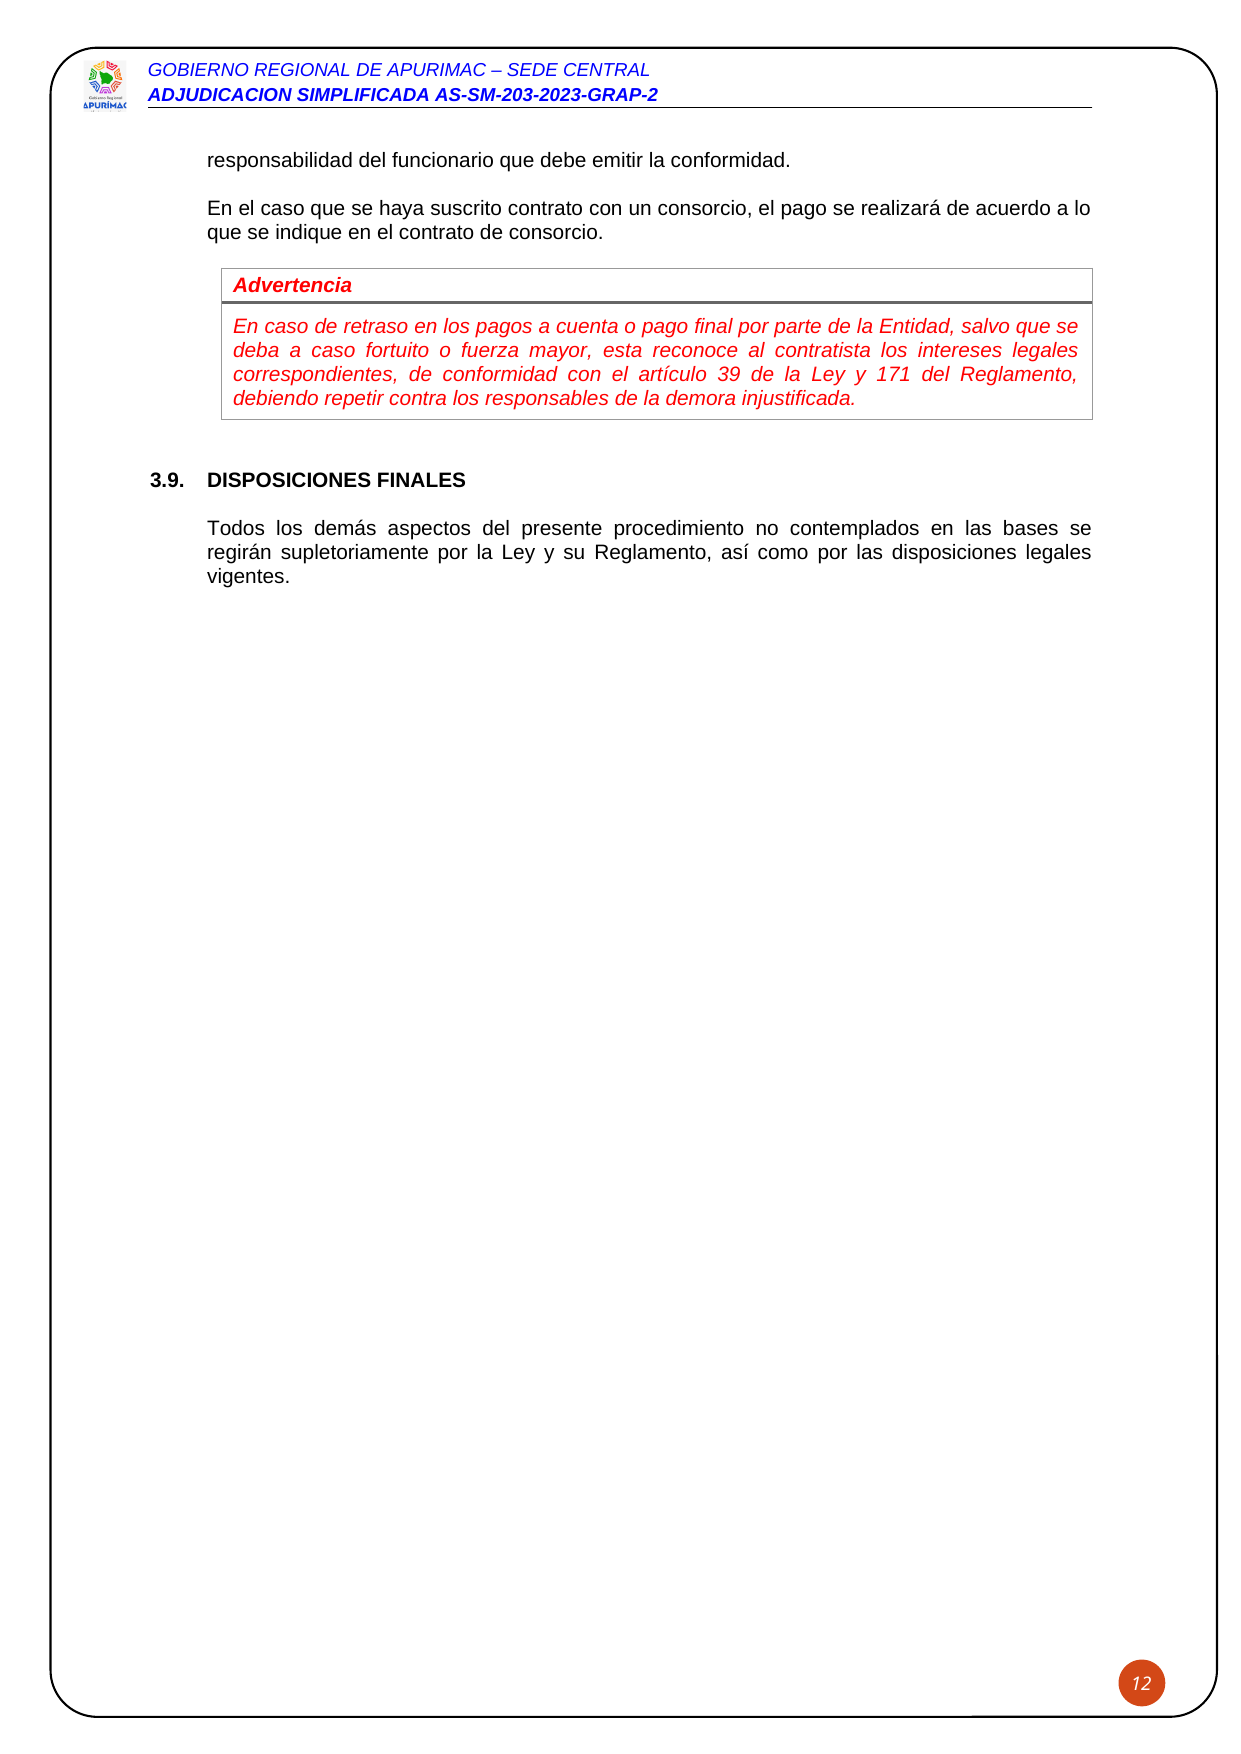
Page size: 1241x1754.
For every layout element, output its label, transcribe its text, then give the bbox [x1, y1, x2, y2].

text En el caso que se haya suscrito contrato con un consorcio, el pago se realizará de acuerdo a lo que se indique en el contrato de consorcio. [207, 196, 1092, 243]
table_cell En caso de retraso en los pagos a cuenta o pago final por parte de la Entidad, salvo que se deba a caso fortuito o fuerza mayor, esta reconoce al contratista los intereses legales correspondientes, de conformidad con el artículo 39 de la Ley y 171 del Reglamento, debiendo repetir contra los responsables de la demora injustificada. [222, 304, 1092, 419]
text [207, 148, 1092, 172]
picture [82, 60, 127, 111]
list Todos los demás aspectos del presente procedimiento no contemplados en las bases se regirán supletoriamente por la Ley y su Reglamento, así como por las disposiciones legales vigentes. [207, 516, 1092, 587]
list DISPOSICIONES FINALES [150, 468, 1092, 492]
table_header Advertencia [222, 269, 1092, 301]
